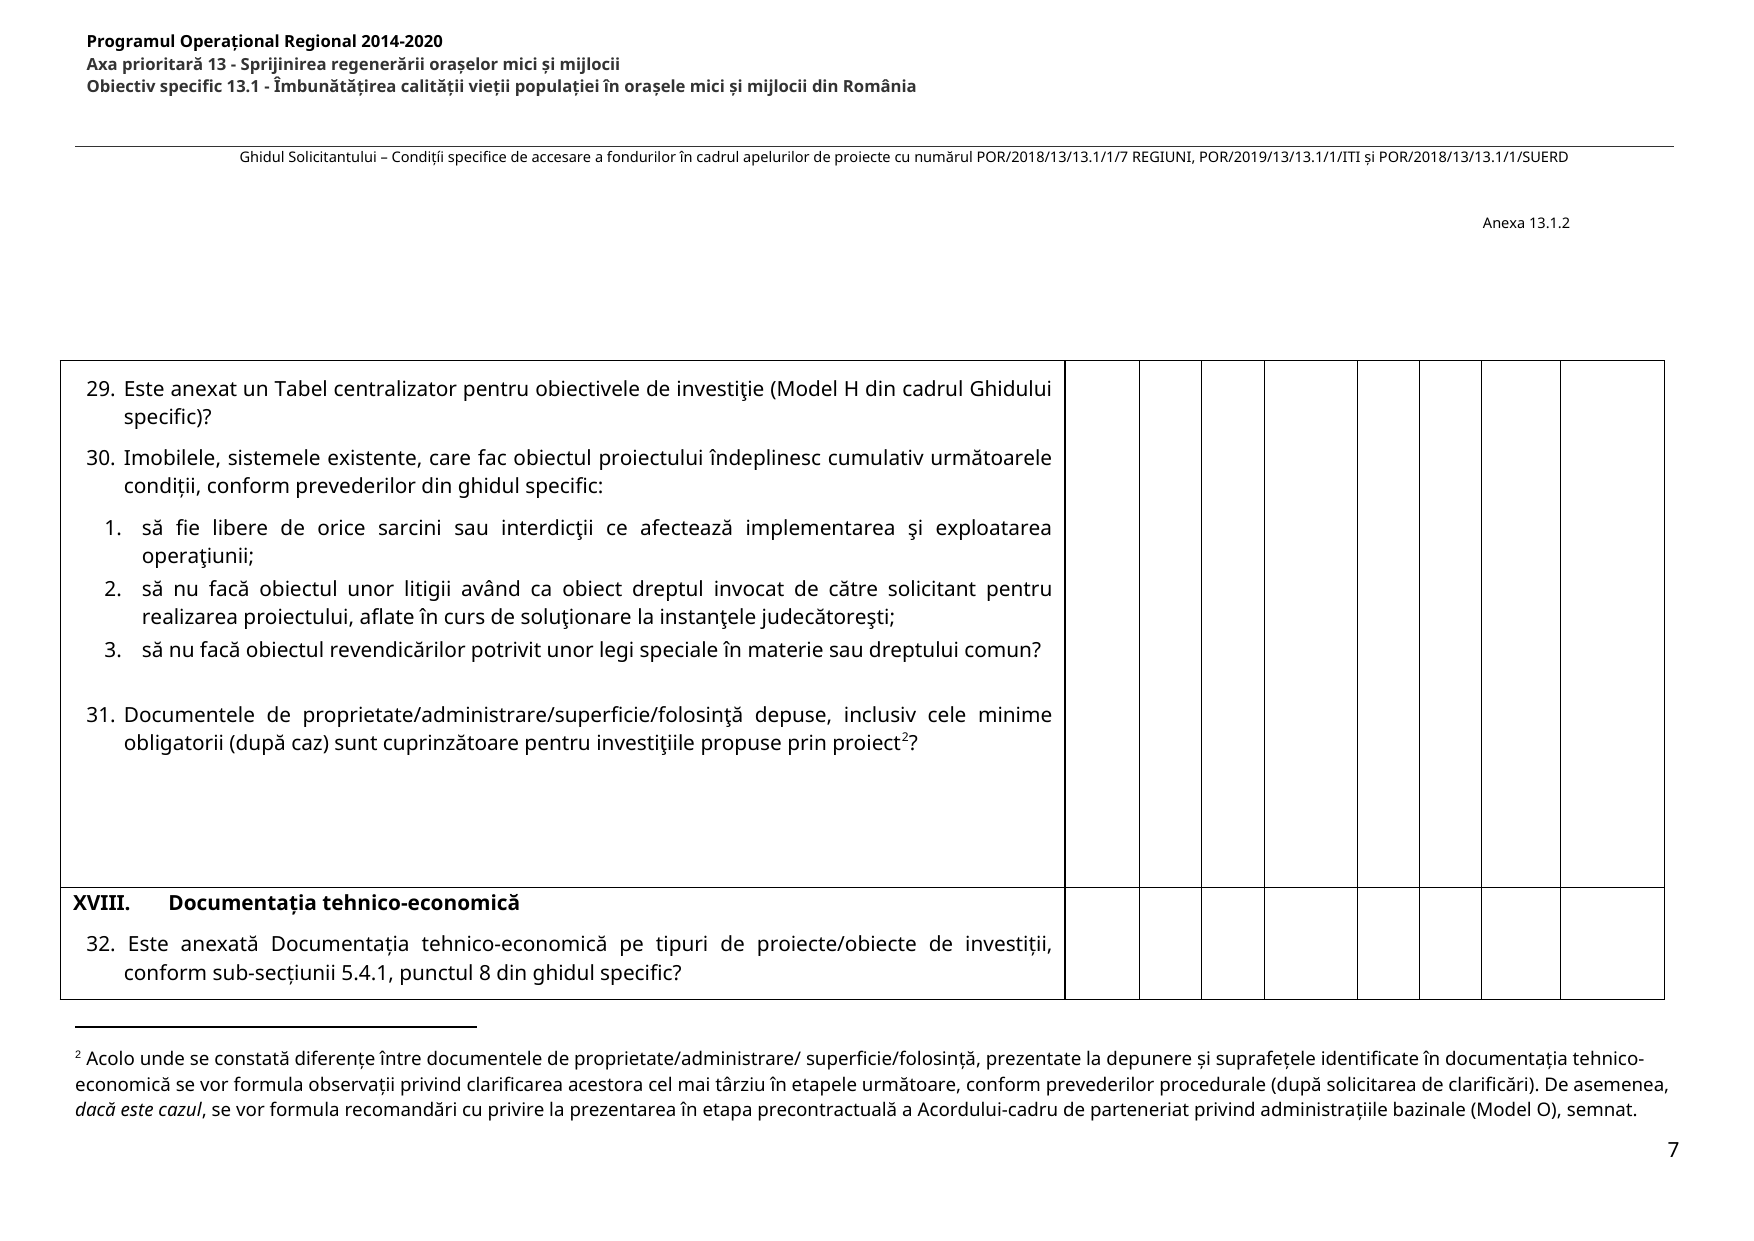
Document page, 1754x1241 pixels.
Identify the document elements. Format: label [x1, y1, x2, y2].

table_cell [1140, 361, 1201, 887]
table_cell [1066, 888, 1139, 998]
table_cell [1265, 361, 1357, 887]
table_cell [61, 888, 1064, 998]
table_cell [1358, 361, 1419, 887]
table_cell [1561, 361, 1664, 887]
table_cell [1202, 888, 1264, 998]
table_cell [1358, 888, 1419, 998]
table_cell [1561, 888, 1664, 998]
table_cell [1202, 361, 1264, 887]
table_cell [1482, 888, 1560, 998]
table_cell [1420, 361, 1481, 887]
table_cell [1265, 888, 1357, 998]
table_cell [1066, 361, 1139, 887]
table_cell [1140, 888, 1201, 998]
table_cell [61, 361, 1064, 887]
table_cell [1482, 361, 1560, 887]
table_cell [1420, 888, 1481, 998]
